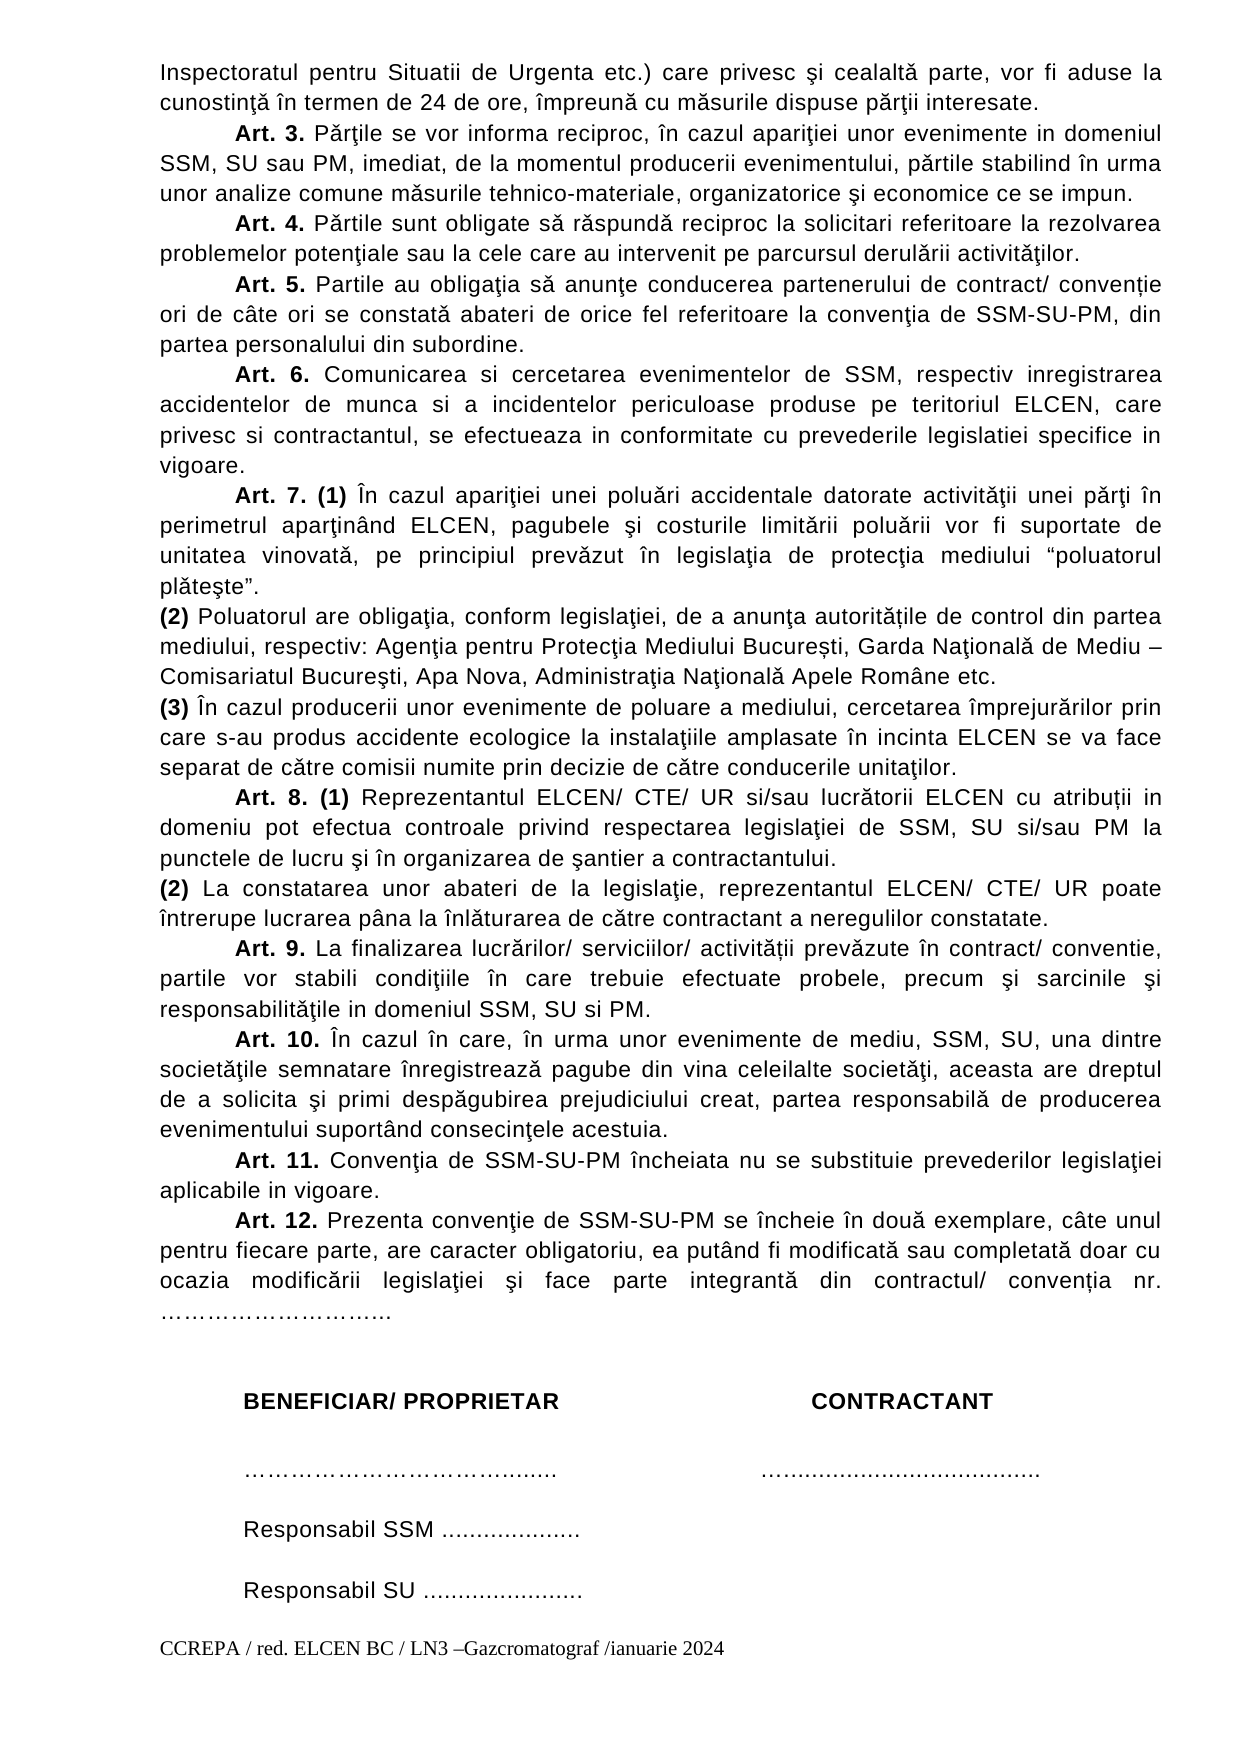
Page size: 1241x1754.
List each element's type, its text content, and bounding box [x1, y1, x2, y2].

text Art. 11. Convenţia de SSM-SU-PM încheiata nu se substituie prevederilor legislaţiei aplicabile in vigoare. [159, 1147, 1163, 1203]
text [159, 59, 1163, 116]
text Art. 4. Pǎrtile sunt obligate sǎ rǎspundǎ reciproc la solicitari referitoare la rezolvarea problemelor potenţiale sau la cele care au intervenit pe parcursul derulǎrii activitǎţilor. [159, 210, 1163, 267]
text (3) În cazul producerii unor evenimente de poluare a mediului, cercetarea împrejurărilor prin care s-au produs accidente ecologice la instalaţiile amplasate în incinta ELCEN se va face separat de cǎtre comisii numite prin decizie de cǎtre conducerile unitaţilor. [159, 693, 1163, 780]
text (2) La constatarea unor abateri de la legislaţie, reprezentantul ELCEN/ CTE/ UR poate întrerupe lucrarea pâna la înlǎturarea de cǎtre contractant a neregulilor constatate. [159, 875, 1163, 931]
text Art. 10. În cazul în care, în urma unor evenimente de mediu, SSM, SU, una dintre societǎţile semnatare înregistreazǎ pagube din vina celeilalte societǎţi, aceasta are dreptul de a solicita şi primi despăgubirea prejudiciului creat, partea responsabilǎ de producerea evenimentului suportând consecinţele acestuia. [159, 1026, 1163, 1143]
text (2) Poluatorul are obligaţia, conform legislaţiei, de a anunţa autoritățile de control din partea mediului, respectiv: Agenţia pentru Protecţia Mediului București, Garda Naţionalǎ de Mediu – Comisariatul Bucureşti, Apa Nova, Administraţia Naţionalǎ Apele Române etc. [159, 603, 1163, 689]
text ……………………………........ …..................................... [159, 1456, 1163, 1482]
text Responsabil SU ....................... [159, 1577, 1163, 1603]
text Art. 7. (1) În cazul apariţiei unei poluǎri accidentale datorate activitǎţii unei pǎrţi în perimetrul aparţinând ELCEN, pagubele şi costurile limitǎrii poluǎrii vor fi suportate de unitatea vinovatǎ, pe principiul prevǎzut în legislaţia de protecţia mediului “poluatorul plǎteşte”. [159, 482, 1163, 599]
text Art. 8. (1) Reprezentantul ELCEN/ CTE/ UR si/sau lucrătorii ELCEN cu atribuții in domeniu pot efectua controale privind respectarea legislaţiei de SSM, SU si/sau PM la punctele de lucru şi în organizarea de şantier a contractantului. [159, 784, 1163, 871]
text Art. 9. La finalizarea lucrărilor/ serviciilor/ activității prevǎzute în contract/ conventie, partile vor stabili condiţiile în care trebuie efectuate probele, precum şi sarcinile şi responsabilitǎţile in domeniul SSM, SU si PM. [159, 935, 1163, 1022]
text Art. 5. Partile au obligaţia sǎ anunţe conducerea partenerului de contract/ convenție ori de câte ori se constatǎ abateri de orice fel referitoare la convenţia de SSM-SU-PM, din partea personalului din subordine. [159, 271, 1163, 357]
text Responsabil SSM .................... [159, 1516, 1163, 1543]
text BENEFICIAR/ PROPRIETAR CONTRACTANT [159, 1388, 1163, 1414]
text Art. 12. Prezenta convenţie de SSM-SU-PM se încheie în două exemplare, câte unul pentru fiecare parte, are caracter obligatoriu, ea putând fi modificată sau completată doar cu ocazia modificării legislaţiei şi face parte integrantă din contractul/ convenția nr. ………………………... [159, 1207, 1163, 1324]
text Art. 3. Pǎrţile se vor informa reciproc, în cazul apariţiei unor evenimente in domeniul SSM, SU sau PM, imediat, de la momentul producerii evenimentului, pǎrtile stabilind în urma unor analize comune mǎsurile tehnico-materiale, organizatorice şi economice ce se impun. [159, 119, 1163, 206]
text Art. 6. Comunicarea si cercetarea evenimentelor de SSM, respectiv inregistrarea accidentelor de munca si a incidentelor periculoase produse pe teritoriul ELCEN, care privesc si contractantul, se efectueaza in conformitate cu prevederile legislatiei specifice in vigoare. [159, 361, 1163, 478]
